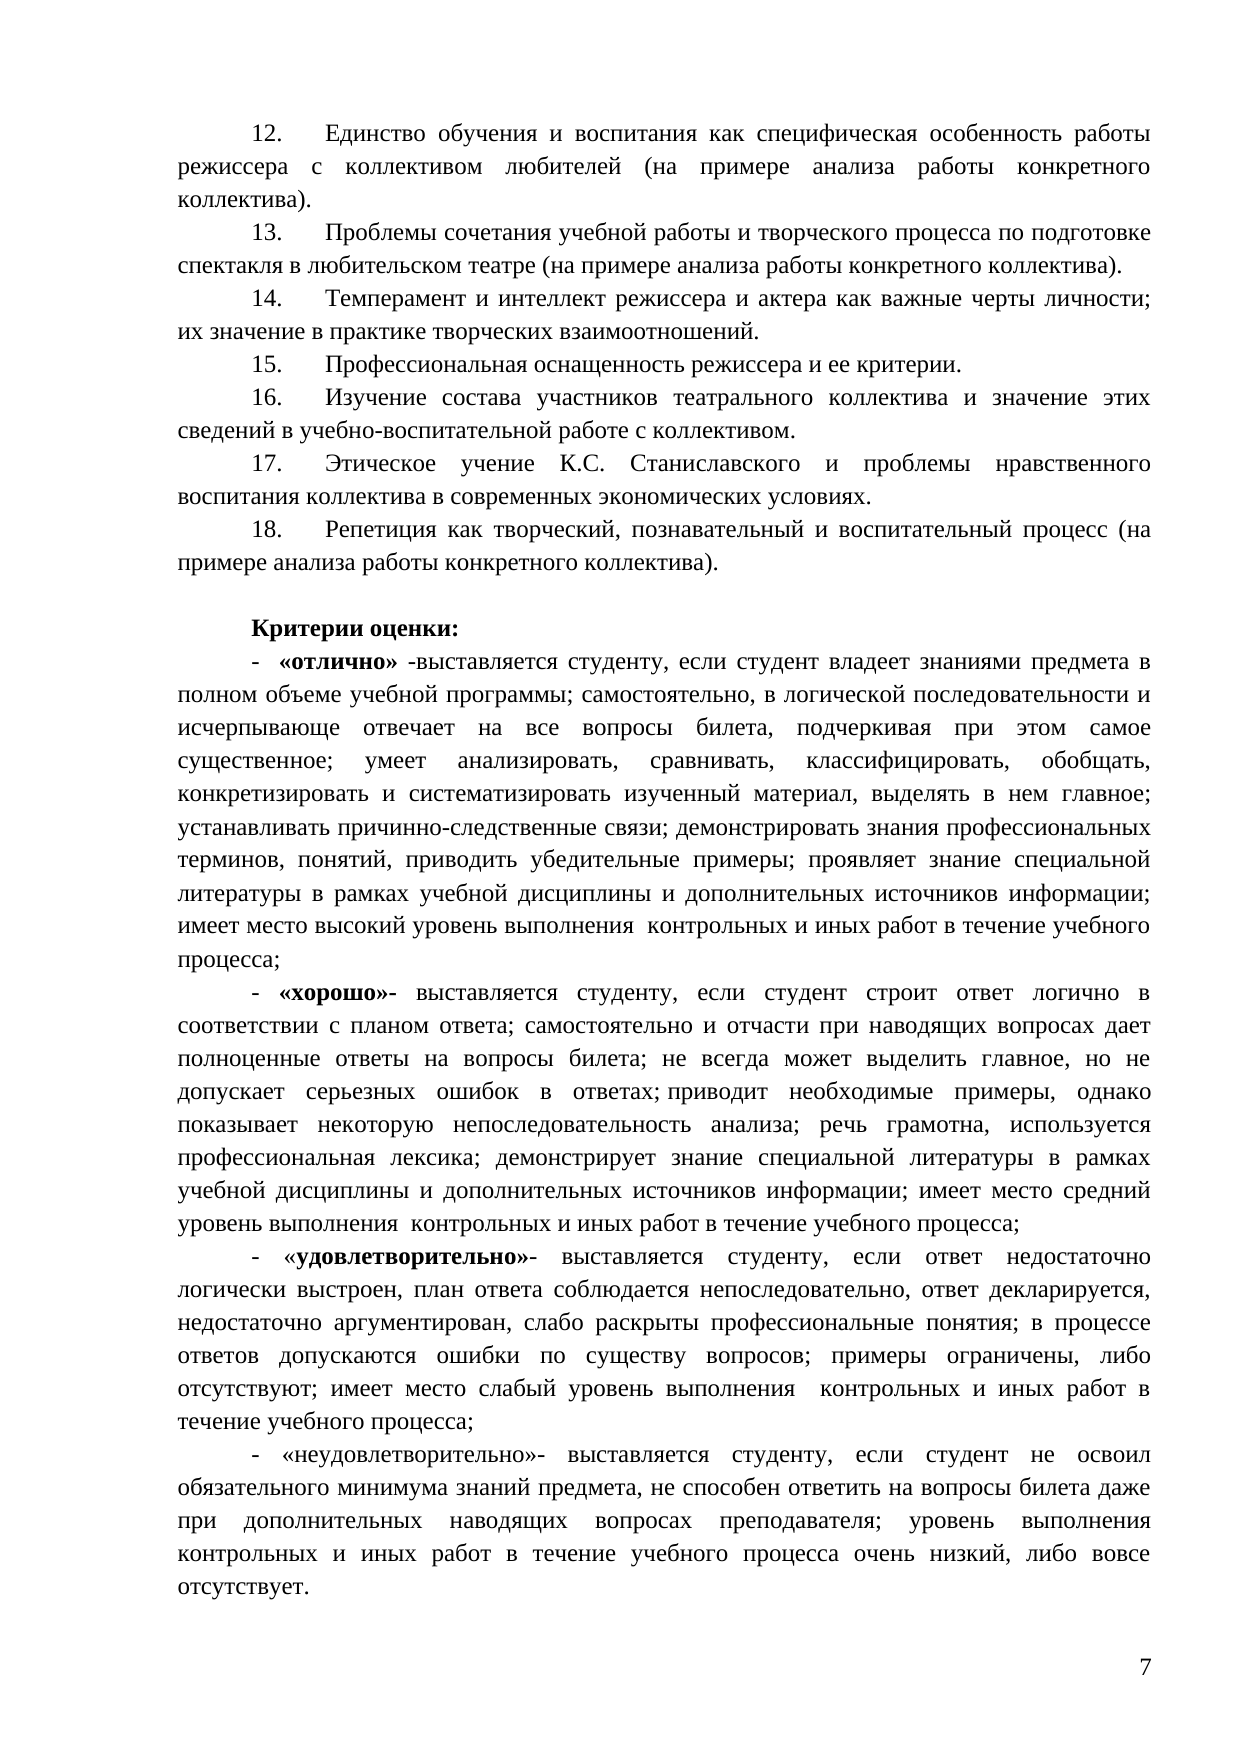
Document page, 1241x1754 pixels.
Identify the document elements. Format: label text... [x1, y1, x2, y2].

list Единство обучения и воспитания как специфическая особенность работы режиссера с коллективом любителей (на примере анализа работы конкретного коллектива). [177, 118, 1152, 213]
list Профессиональная оснащенность режиссера и ее критерии. [177, 349, 1152, 378]
list Изучение состава участников театрального коллектива и значение этих сведений в учебно-воспитательной работе с коллективом. [177, 382, 1152, 444]
list Проблемы сочетания учебной работы и творческого процесса по подготовке спектакля в любительском театре (на примере анализа работы конкретного коллектива). [177, 217, 1152, 279]
text - «неудовлетворительно»- выставляется студенту, если студент не освоил обязательного минимума знаний предмета, не способен ответить на вопросы билета даже при дополнительных наводящих вопросах преподавателя; уровень выполнения контрольных и иных работ в течение учебного процесса очень низкий, либо вовсе отсутствует. [177, 1439, 1152, 1600]
text - «отлично» -выставляется студенту, если студент владеет знаниями предмета в полном объеме учебной программы; самостоятельно, в логической последовательности и исчерпывающе отвечает на все вопросы билета, подчеркивая при этом самое существенное; умеет анализировать, сравнивать, классифицировать, обобщать, конкретизировать и систематизировать изученный материал, выделять в нем главное; устанавливать причинно-следственные связи; демонстрировать знания профессиональных терминов, понятий, приводить убедительные примеры; проявляет знание специальной литературы в рамках учебной дисциплины и дополнительных источников информации; имеет место высокий уровень выполнения контрольных и иных работ в течение учебного процесса; [177, 646, 1152, 972]
text - «удовлетворительно»- выставляется студенту, если ответ недостаточно логически выстроен, план ответа соблюдается непоследовательно, ответ декларируется, недостаточно аргументирован, слабо раскрыты профессиональные понятия; в процессе ответов допускаются ошибки по существу вопросов; примеры ограничены, либо отсутствуют; имеет место слабый уровень выполнения контрольных и иных работ в течение учебного процесса; [177, 1241, 1152, 1435]
list Репетиция как творческий, познавательный и воспитательный процесс (на примере анализа работы конкретного коллектива). [177, 514, 1152, 576]
list Этическое учение К.С. Станиславского и проблемы нравственного воспитания коллектива в современных экономических условиях. [177, 448, 1152, 510]
text Критерии оценки: [177, 613, 1152, 642]
list Темперамент и интеллект режиссера и актера как важные черты личности; их значение в практике творческих взаимоотношений. [177, 283, 1152, 345]
text - «хорошо»- выставляется студенту, если студент строит ответ логично в соответствии с планом ответа; самостоятельно и отчасти при наводящих вопросах дает полноценные ответы на вопросы билета; не всегда может выделить главное, но не допускает серьезных ошибок в ответах; приводит необходимые примеры, однако показывает некоторую непоследовательность анализа; речь грамотна, используется профессиональная лексика; демонстрирует знание специальной литературы в рамках учебной дисциплины и дополнительных источников информации; имеет место средний уровень выполнения контрольных и иных работ в течение учебного процесса; [177, 977, 1152, 1237]
